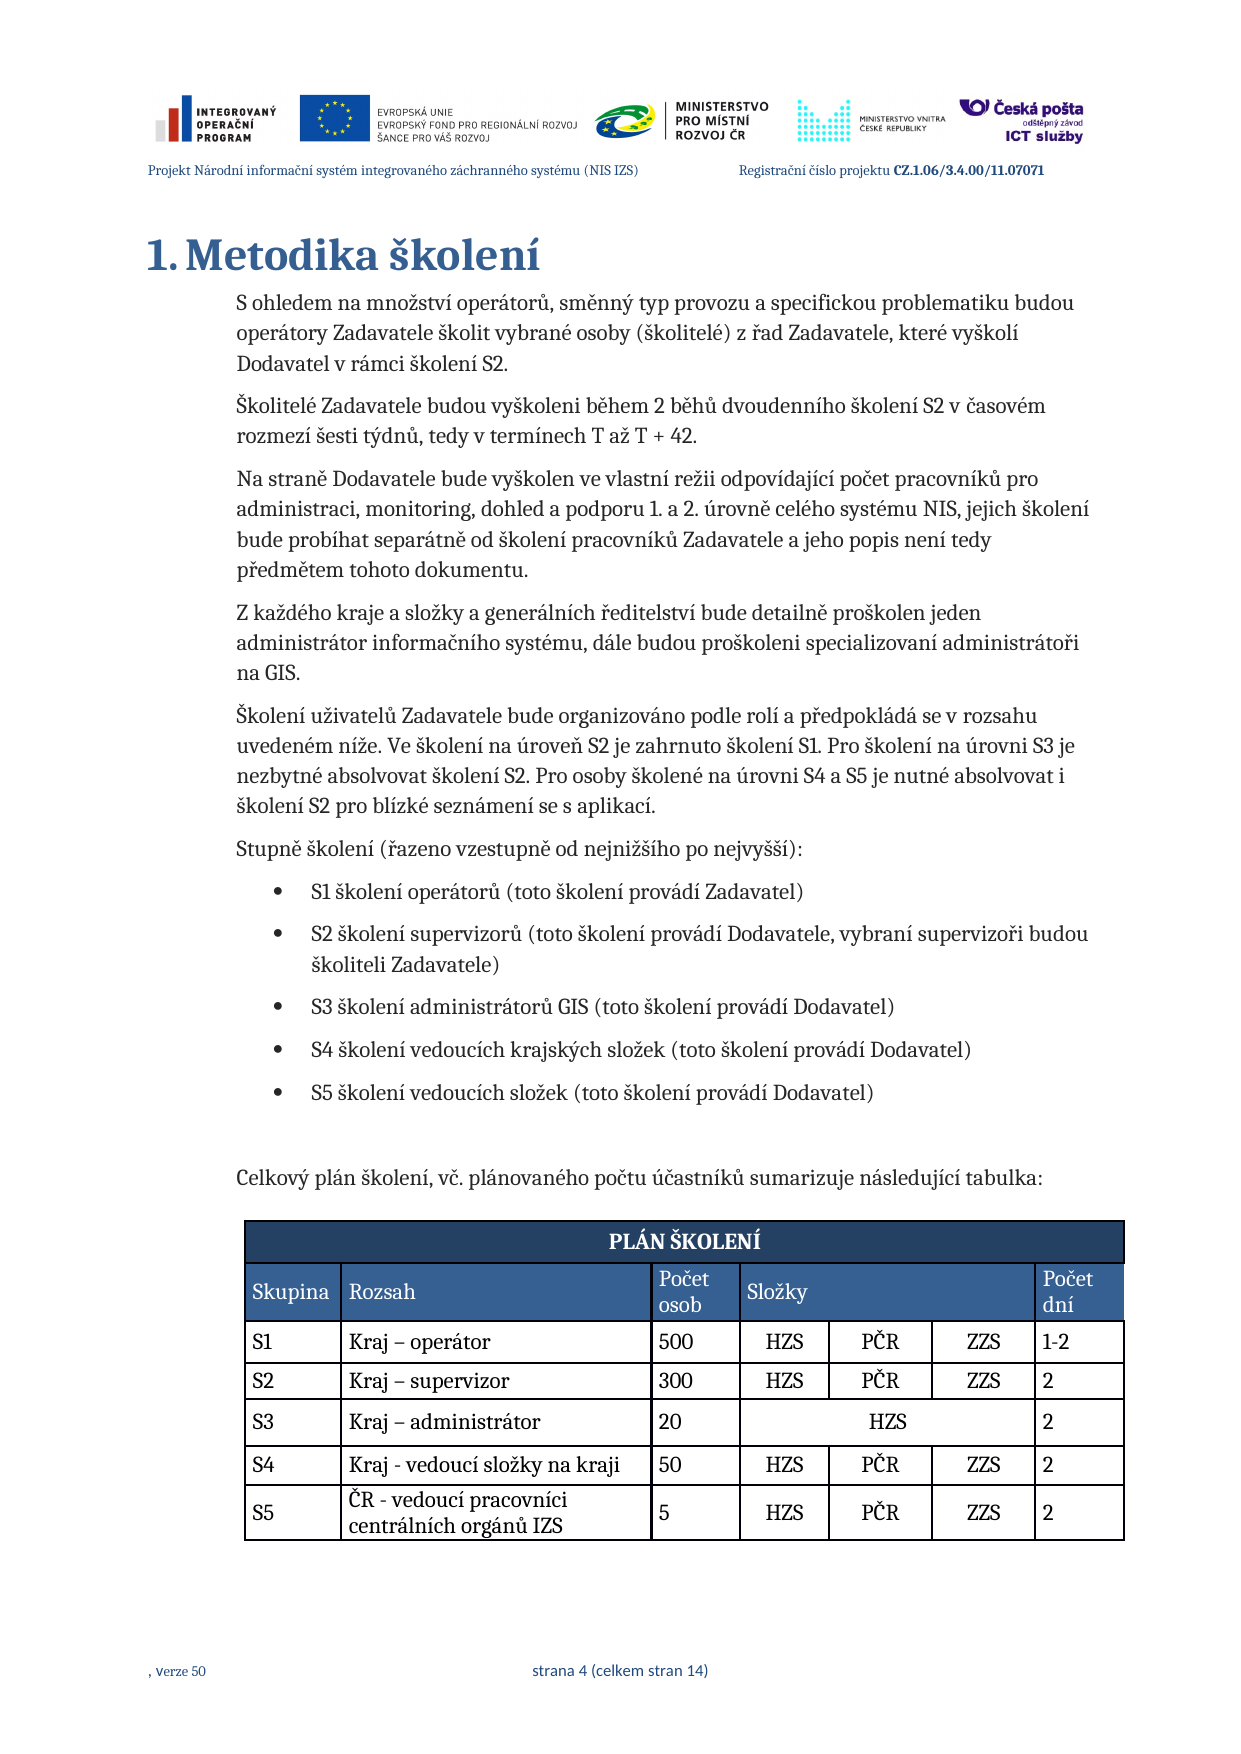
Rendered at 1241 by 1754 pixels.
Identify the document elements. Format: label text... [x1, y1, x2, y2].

picture [147, 86, 1091, 152]
text Stupně školení (řazeno vzestupně od nejnižšího po nejvyšší): [236, 836, 1092, 862]
table_cell ZZS [933, 1486, 1034, 1539]
table_cell 2 [1036, 1447, 1123, 1484]
table_cell S5 [246, 1486, 340, 1539]
table_cell 1-2 [1036, 1322, 1123, 1362]
table_cell PČR [830, 1322, 931, 1362]
table_cell Kraj – supervizor [342, 1364, 650, 1398]
table_header PLÁN ŠKOLENÍ [246, 1222, 1123, 1262]
table_cell Kraj – administrátor [342, 1400, 650, 1444]
table_cell HZS [741, 1400, 1034, 1444]
table_cell 2 [1036, 1486, 1123, 1539]
table_cell Skupina [246, 1264, 340, 1320]
table_cell HZS [741, 1364, 828, 1398]
table_cell HZS [741, 1322, 828, 1362]
text Školitelé Zadavatele budou vyškoleni během 2 běhů dvoudenního školení S2 v časovém rozmezí šesti týdnů, tedy v termínech T až T + 42. [236, 393, 1092, 449]
list Metodika školení [148, 229, 1092, 282]
table_cell PČR [830, 1486, 931, 1539]
table_cell 20 [653, 1400, 739, 1444]
table_cell S2 [246, 1364, 340, 1398]
table_cell S4 [246, 1447, 340, 1484]
table_cell ZZS [933, 1322, 1034, 1362]
table_cell Kraj - vedoucí složky na kraji [342, 1447, 650, 1484]
table_cell 2 [1036, 1364, 1123, 1398]
list S4 školení vedoucích krajských složek (toto školení provádí Dodavatel) [274, 1037, 1092, 1063]
text Na straně Dodavatele bude vyškolen ve vlastní režii odpovídající počet pracovníků pro administraci, monitoring, dohled a podporu 1. a 2. úrovně celého systému NIS, jejich školení bude probíhat separátně od školení pracovníků Zadavatele a jeho popis není tedy předmětem tohoto dokumentu. [236, 466, 1092, 583]
table_cell Složky [741, 1264, 1034, 1320]
list S1 školení operátorů (toto školení provádí Zadavatel) [274, 878, 1092, 905]
table_cell PČR [830, 1364, 931, 1398]
text Školení uživatelů Zadavatele bude organizováno podle rolí a předpokládá se v rozsahu uvedeném níže. Ve školení na úroveň S2 je zahrnuto školení S1. Pro školení na úrovni S3 je nezbytné absolvovat školení S2. Pro osoby školené na úrovni S4 a S5 je nutné absolvovat i školení S2 pro blízké seznámení se s aplikací. [236, 702, 1092, 819]
table_cell ZZS [933, 1447, 1034, 1484]
list S2 školení supervizorů (toto školení provádí Dodavatele, vybraní supervizoři budou školiteli Zadavatele) [274, 921, 1092, 978]
table_cell Kraj – operátor [342, 1322, 650, 1362]
table_cell S1 [246, 1322, 340, 1362]
table_cell 50 [653, 1447, 739, 1484]
table_cell HZS [741, 1486, 828, 1539]
table_cell S3 [246, 1400, 340, 1444]
table_cell HZS [741, 1447, 828, 1484]
table_cell 5 [653, 1486, 739, 1539]
table_cell 2 [1036, 1400, 1123, 1444]
table_cell PČR [830, 1447, 931, 1484]
list S3 školení administrátorů GIS (toto školení provádí Dodavatel) [274, 994, 1092, 1020]
text S ohledem na množství operátorů, směnný typ provozu a specifickou problematiku budou operátory Zadavatele školit vybrané osoby (školitelé) z řad Zadavatele, které vyškolí Dodavatel v rámci školení S2. [236, 290, 1092, 377]
table_cell ZZS [933, 1364, 1034, 1398]
table_cell Počet osob [653, 1264, 739, 1320]
table_cell 300 [653, 1364, 739, 1398]
table_cell Počet dní [1036, 1264, 1124, 1320]
text Z každého kraje a složky a generálních ředitelství bude detailně proškolen jeden administrátor informačního systému, dále budou proškoleni specializovaní administrátoři na GIS. [236, 599, 1092, 686]
table_cell ČR - vedoucí pracovníci centrálních orgánů IZS [342, 1486, 650, 1539]
text Celkový plán školení, vč. plánovaného počtu účastníků sumarizuje následující tabulka: [236, 1165, 1092, 1191]
table_cell 500 [653, 1322, 739, 1362]
list S5 školení vedoucích složek (toto školení provádí Dodavatel) [274, 1079, 1092, 1106]
table_cell Rozsah [342, 1264, 650, 1320]
